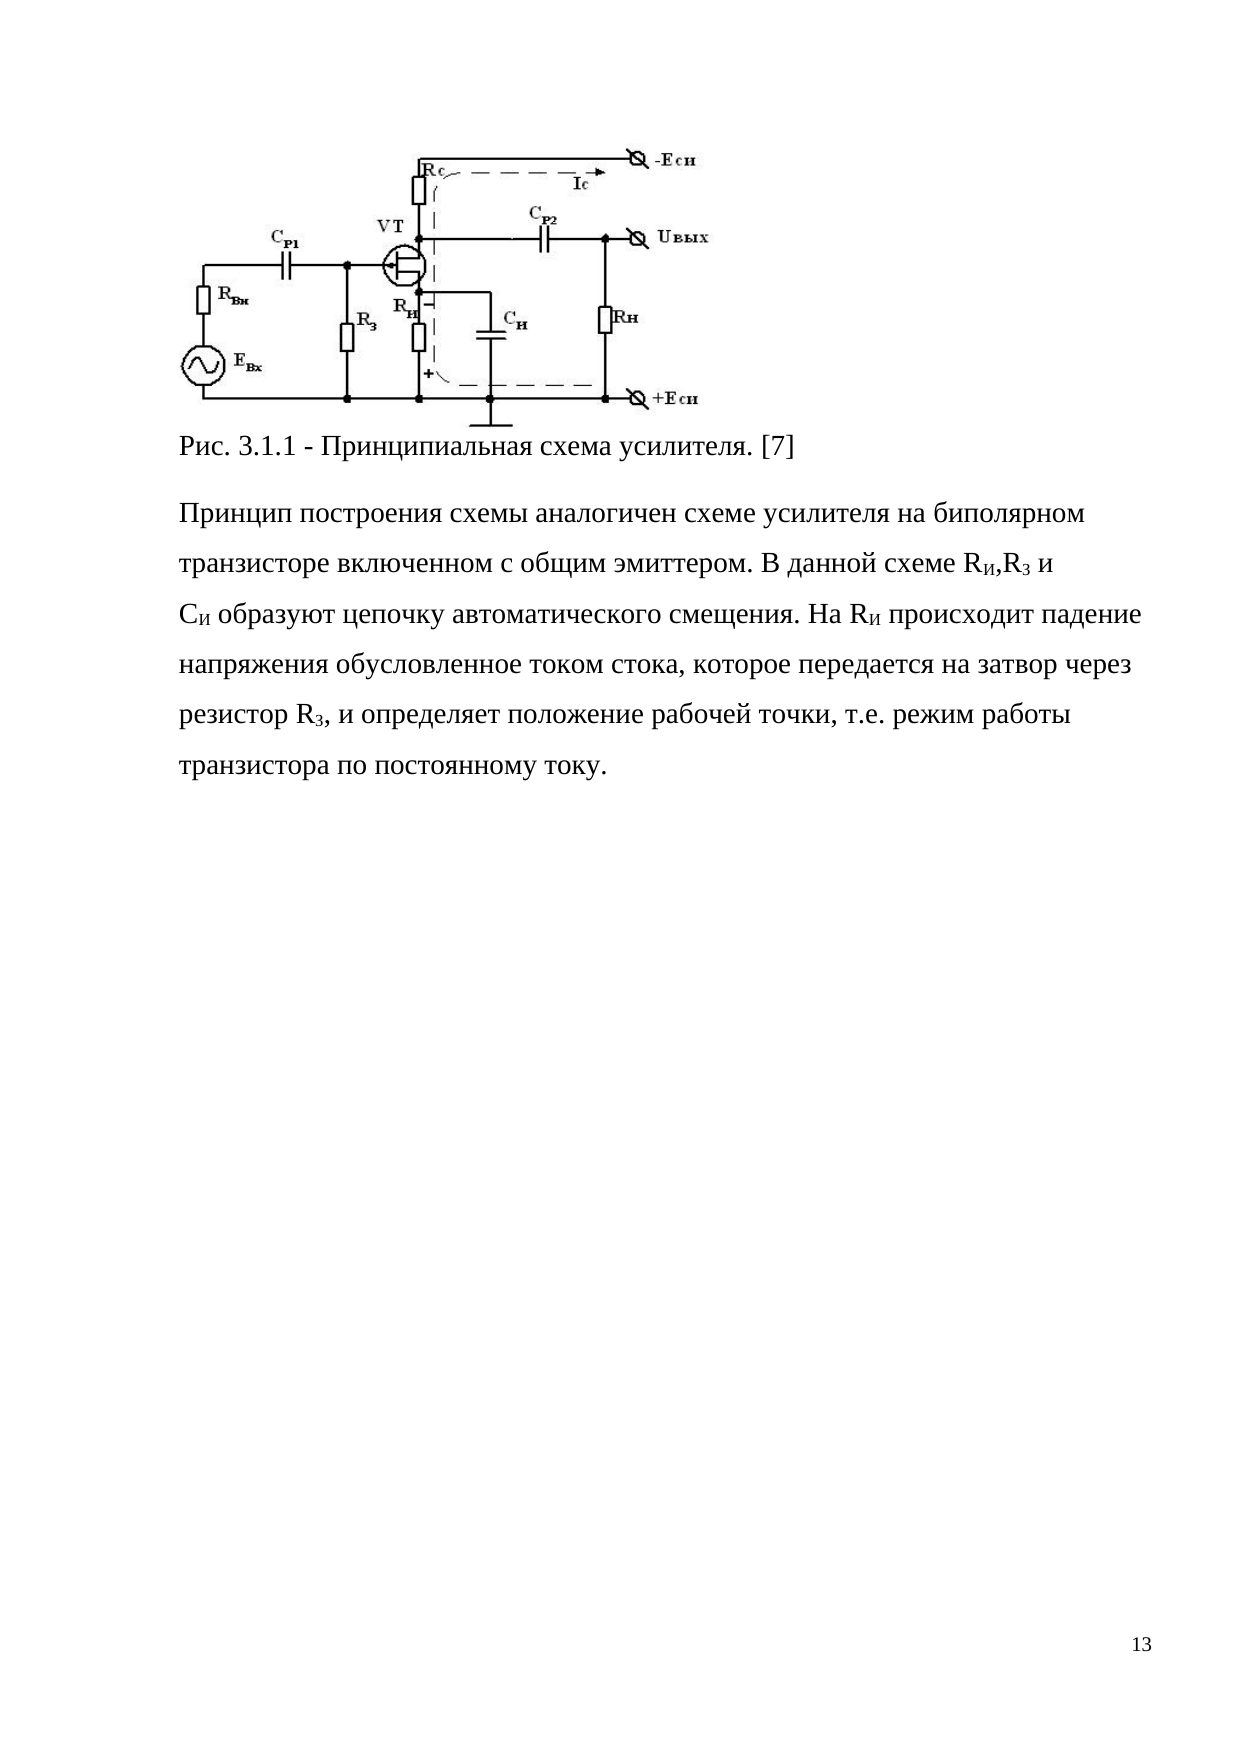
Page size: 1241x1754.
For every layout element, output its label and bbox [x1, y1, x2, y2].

picture [178, 143, 721, 429]
table_header [177, 118, 1152, 794]
